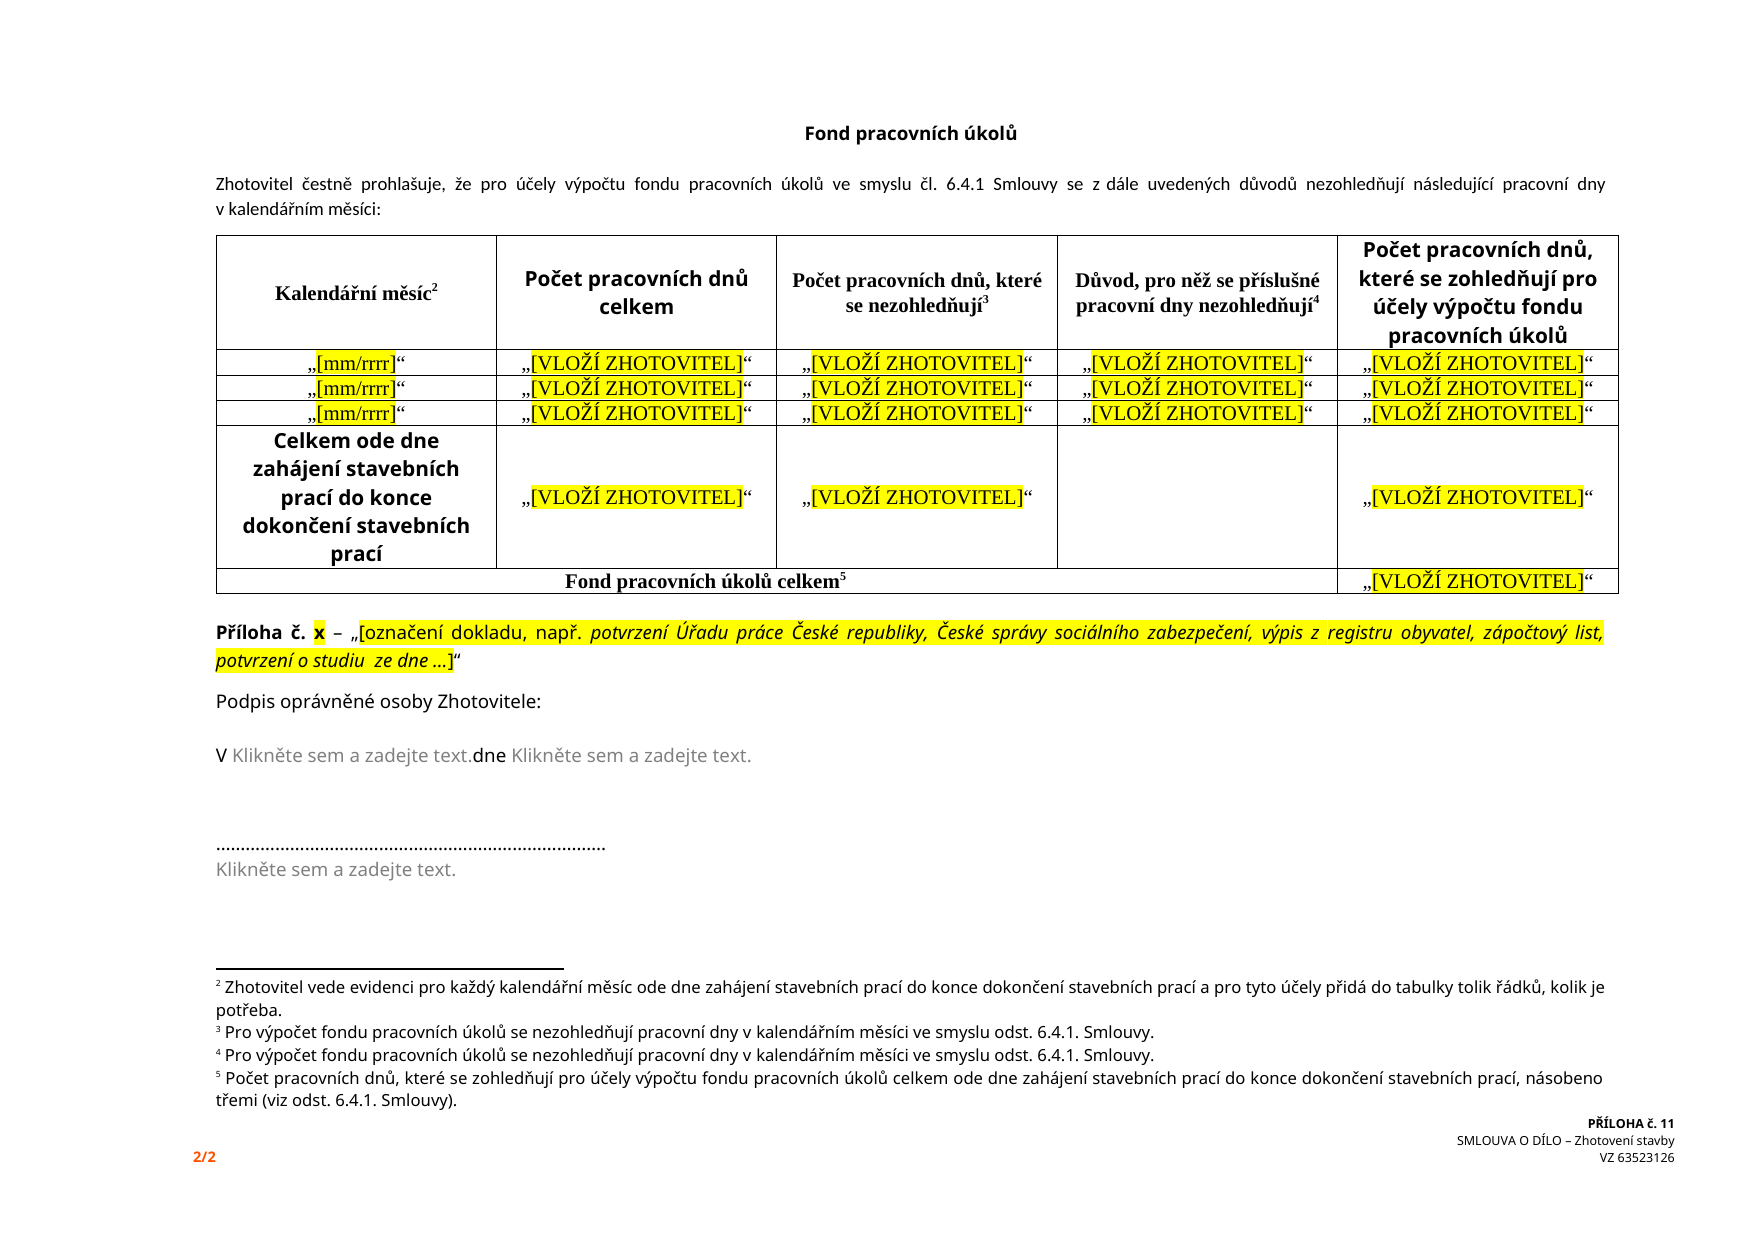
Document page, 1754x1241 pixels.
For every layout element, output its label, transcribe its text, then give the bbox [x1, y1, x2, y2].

table_cell „[mm/rrrr]“ [217, 350, 316, 374]
table_header Počet pracovních dnů celkem [497, 236, 776, 349]
text Zhotovitel čestně prohlašuje, že pro účely výpočtu fondu pracovních úkolů ve smyslu čl. 6.4.1 Smlouvy se z dále uvedených důvodů nezohledňují následující pracovní dny v kalendářním měsíci: [216, 172, 1606, 220]
table_header Důvod, pro něž se příslušné pracovní dny nezohledňují [1058, 236, 1337, 349]
text V dne [216, 739, 1606, 768]
table_cell „[mm/rrrr]“ [396, 376, 496, 399]
table_cell „[mm/rrrr]“ [396, 401, 496, 425]
table_cell [1058, 426, 1337, 568]
text Podpis oprávněné osoby Zhotovitele: [216, 688, 1606, 714]
table_cell Celkem ode dne zahájení stavebních prací do konce dokončení stavebních prací [217, 426, 496, 568]
table_header Počet pracovních dnů, které se nezohledňují [777, 236, 1057, 349]
table_cell „[mm/rrrr]“ [217, 401, 316, 425]
table_header Kalendářní měsíc [217, 236, 496, 349]
text Fond pracovních úkolů [216, 121, 1606, 146]
text ……………………………………………………………………. [216, 827, 1606, 856]
table_cell „[VLOŽÍ ZHOTOVITEL]“ [777, 426, 1057, 568]
table_cell „[mm/rrrr]“ [396, 350, 496, 374]
table_header Počet pracovních dnů, které se zohledňují pro účely výpočtu fondu pracovních úkolů [1338, 236, 1618, 349]
text Příloha č. x – „[označení dokladu, např. potvrzení Úřadu práce České republiky, České správy sociálního zabezpečení, výpis z registru obyvatel, zápočtový list, potvrzení o studiu ze dne …]“ [216, 619, 1606, 673]
table_cell „[VLOŽÍ ZHOTOVITEL]“ [497, 426, 776, 568]
table_cell „[VLOŽÍ ZHOTOVITEL]“ [1338, 426, 1618, 568]
table_cell Fond pracovních úkolů celkem [217, 569, 1337, 593]
table_cell „[mm/rrrr]“ [217, 376, 316, 399]
